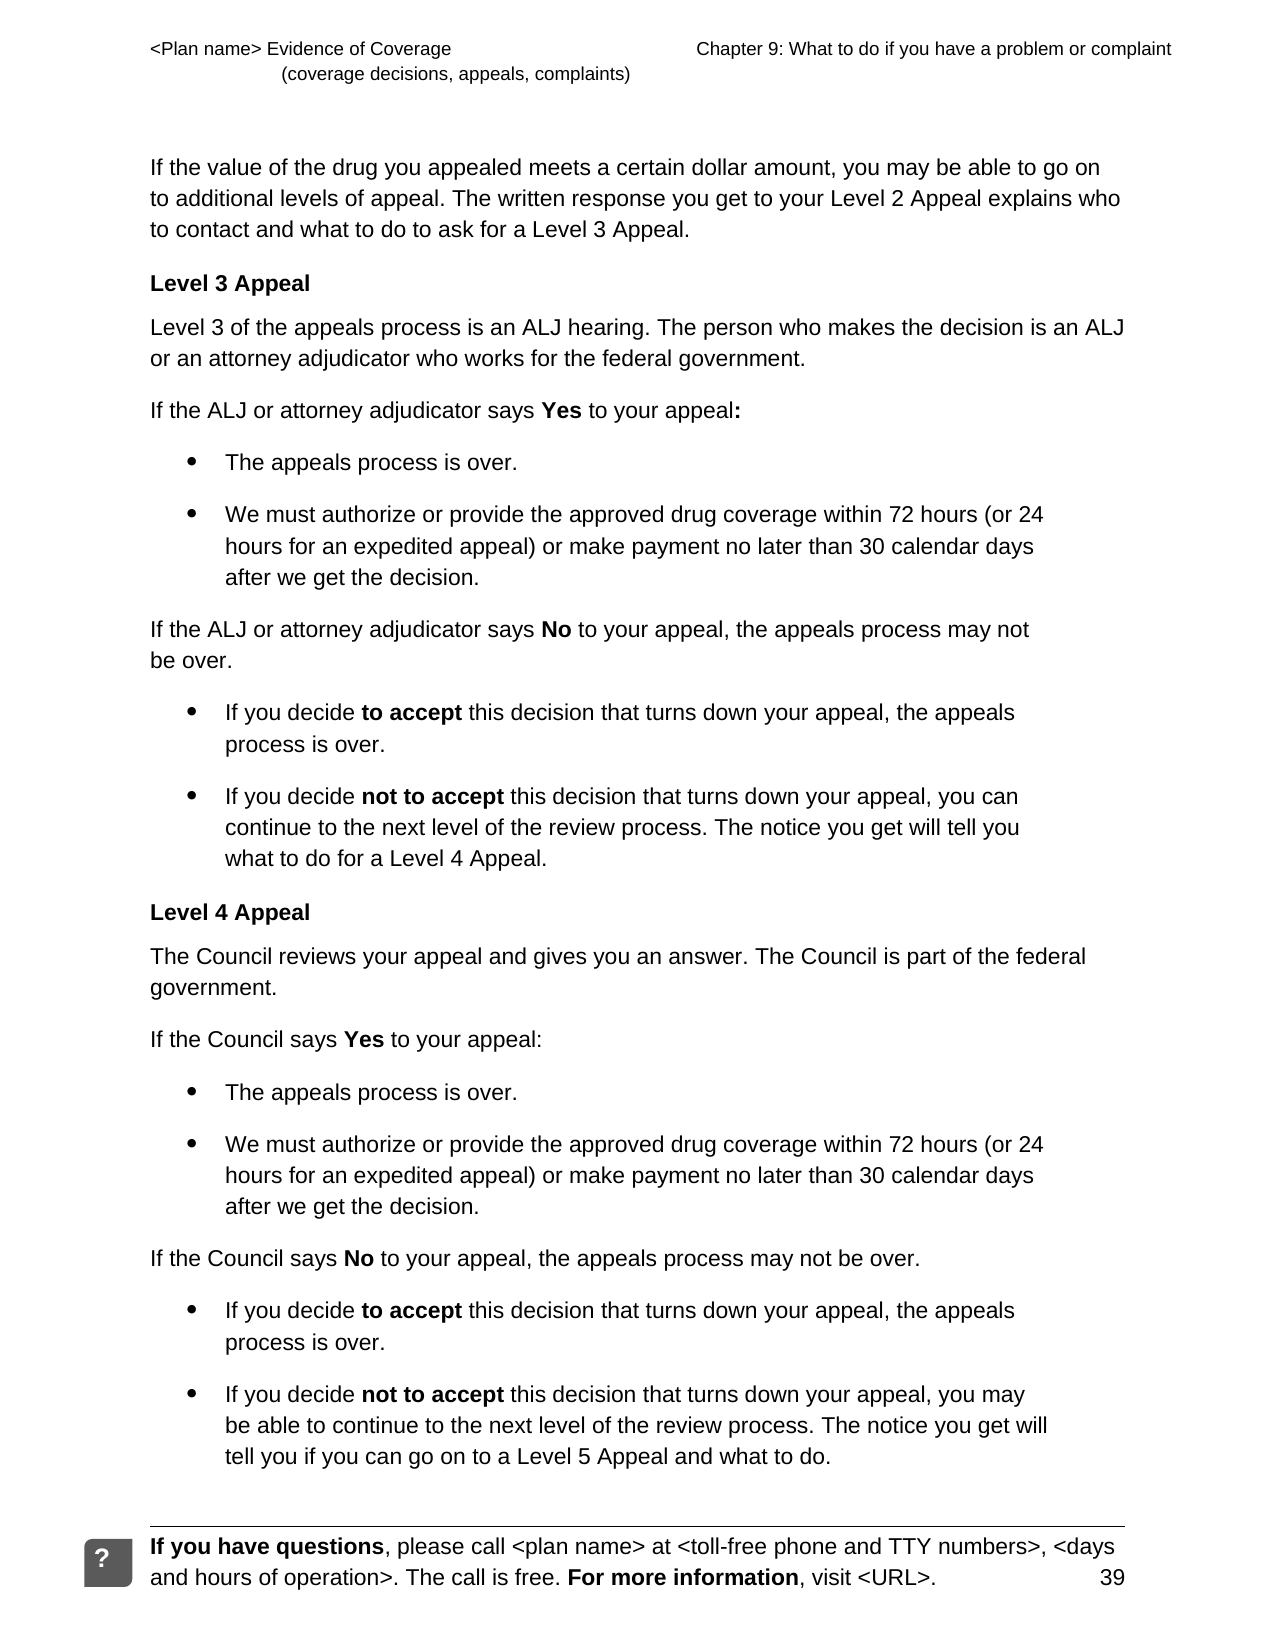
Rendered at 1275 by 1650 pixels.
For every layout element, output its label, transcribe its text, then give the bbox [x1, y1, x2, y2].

list If you decide not to accept this decision that turns down your appeal, you can continue to the next level of the review process. The notice you get will tell you what to do for a Level 4 Appeal. [187, 779, 1050, 873]
subtitle Level 3 Appeal [150, 264, 1050, 298]
list If you decide to accept this decision that turns down your appeal, the appeals process is over. [187, 696, 1050, 758]
text If the Council says Yes to your appeal: [150, 1023, 1125, 1054]
text If the ALJ or attorney adjudicator says Yes to your appeal: [150, 394, 1125, 425]
list We must authorize or provide the approved drug coverage within 72 hours (or 24 hours for an expedited appeal) or make payment no later than 30 calendar days after we get the decision. [187, 1127, 1050, 1221]
text If the Council says No to your appeal, the appeals process may not be over. [150, 1242, 1125, 1273]
list The appeals process is over. [187, 1075, 1050, 1106]
list We must authorize or provide the approved drug coverage within 72 hours (or 24 hours for an expedited appeal) or make payment no later than 30 calendar days after we get the decision. [187, 498, 1050, 592]
list If the ALJ or attorney adjudicator says No to your appeal, the appeals process may not be over. [150, 612, 1050, 675]
list If you decide to accept this decision that turns down your appeal, the appeals process is over. [187, 1294, 1050, 1356]
list If you decide not to accept this decision that turns down your appeal, you may be able to continue to the next level of the review process. The notice you get will tell you if you can go on to a Level 5 Appeal and what to do. [187, 1377, 1050, 1471]
list The appeals process is over. [187, 446, 1050, 477]
subtitle Level 4 Appeal [150, 894, 1050, 927]
text The Council reviews your appeal and gives you an answer. The Council is part of the federal government. [150, 939, 1125, 1002]
text If the value of the drug you appealed meets a certain dollar amount, you may be able to go on to additional levels of appeal. The written response you get to your Level 2 Appeal explains who to contact and what to do to ask for a Level 3 Appeal. [150, 150, 1125, 244]
text Level 3 of the appeals process is an ALJ hearing. The person who makes the decision is an ALJ or an attorney adjudicator who works for the federal government. [150, 310, 1125, 373]
